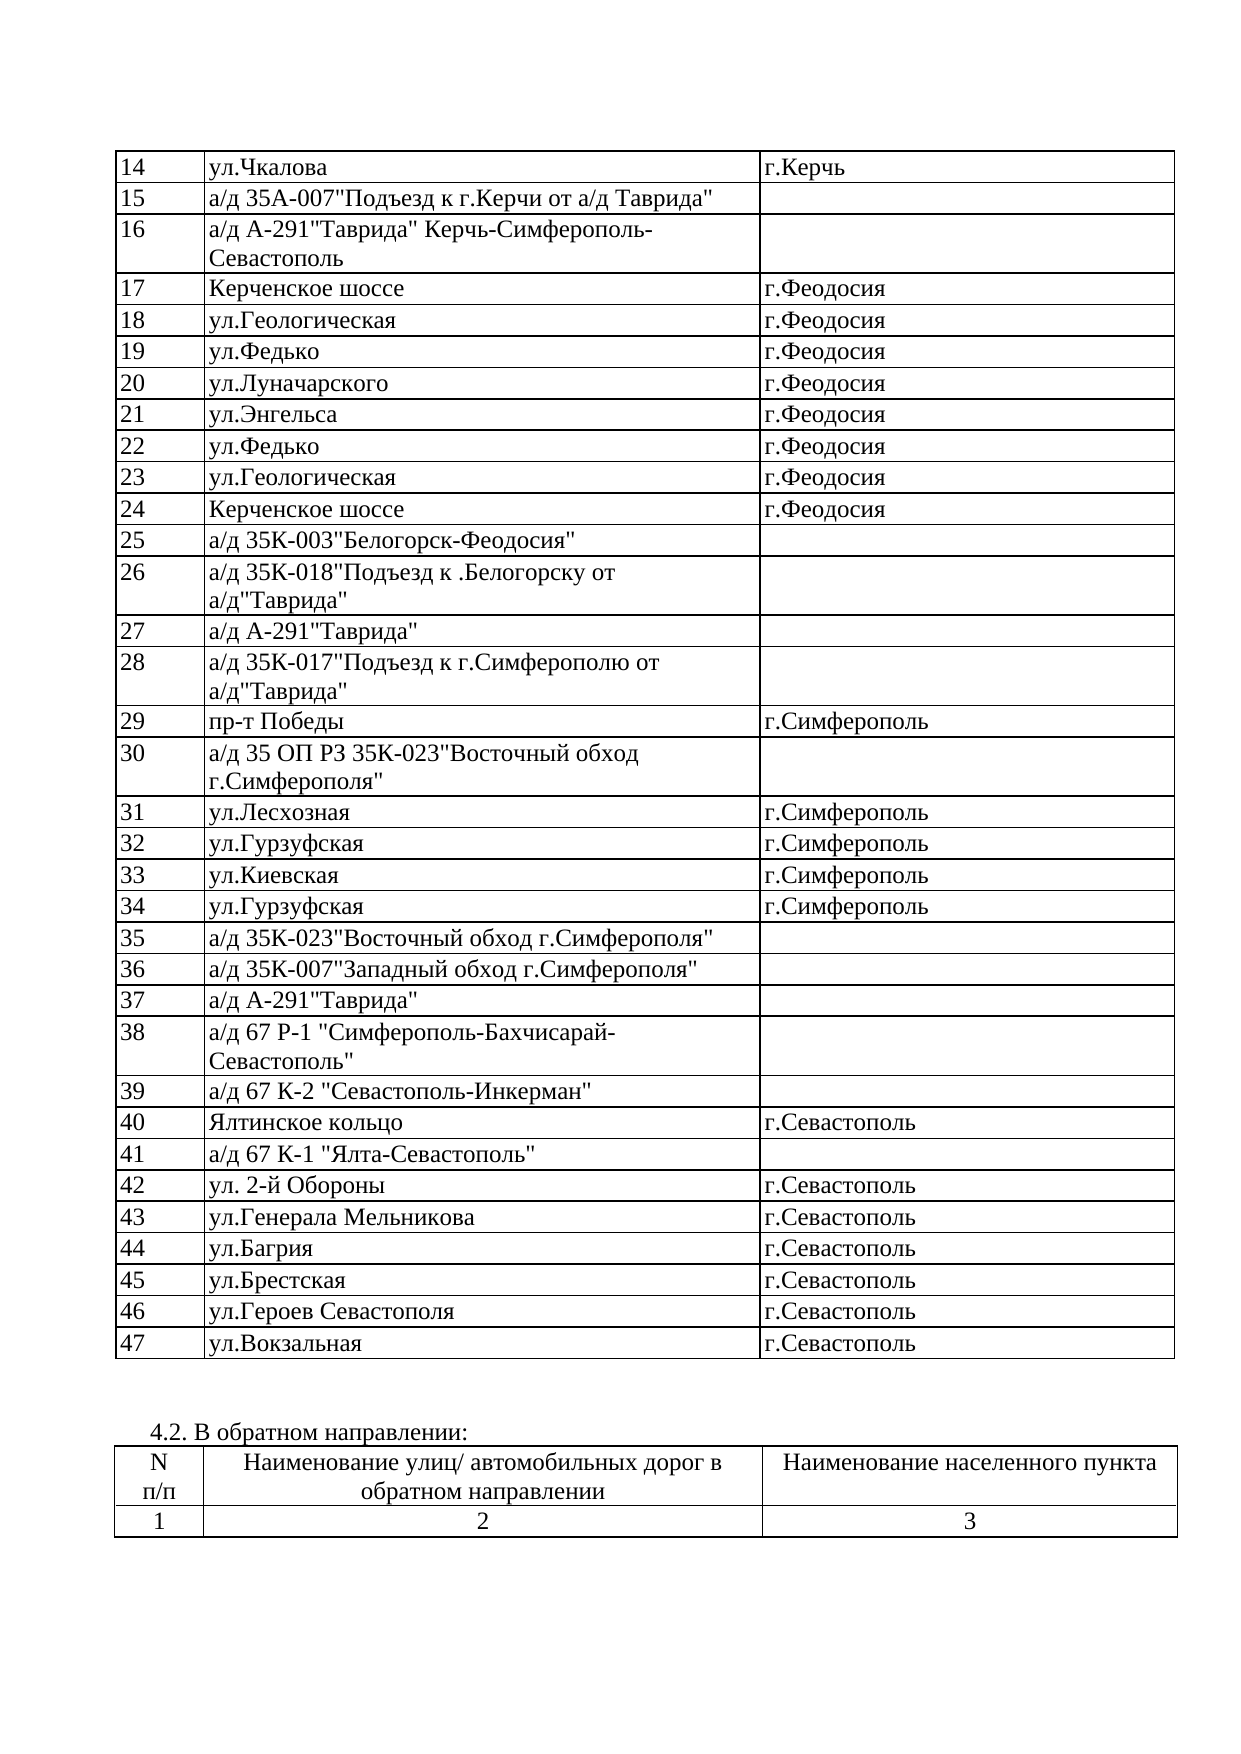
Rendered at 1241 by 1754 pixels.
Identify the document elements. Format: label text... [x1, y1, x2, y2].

table_cell а/д 35К-023"Восточный обход г.Симферополя" [205, 923, 759, 952]
table_cell 35 [117, 923, 204, 952]
table_cell 40 [117, 1108, 204, 1137]
table_cell 18 [117, 305, 204, 335]
table_cell [761, 215, 1174, 272]
table_cell 46 [117, 1296, 204, 1326]
table_cell 45 [117, 1265, 204, 1295]
table_cell г.Севастополь [761, 1171, 1174, 1200]
table_cell 29 [117, 706, 204, 736]
table_cell 42 [117, 1171, 204, 1200]
table_cell [761, 738, 1174, 795]
table_cell 24 [117, 494, 204, 524]
table_cell ул.Лесхозная [205, 797, 759, 827]
table_cell 19 [117, 337, 204, 366]
table_cell 43 [117, 1202, 204, 1232]
table_cell Ялтинское кольцо [205, 1108, 759, 1137]
table_cell ул.Гурзуфская [205, 891, 759, 921]
table_cell а/д А-291"Таврида" Керчь-Симферополь-Севастополь [205, 215, 759, 272]
table_cell [761, 986, 1174, 1015]
table_cell а/д 67 Р-1 "Симферополь-Бахчисарай-Севастополь" [205, 1017, 759, 1074]
table_cell [761, 1076, 1174, 1106]
table_cell [761, 1017, 1174, 1074]
table_cell [761, 923, 1174, 952]
table_cell [761, 647, 1174, 705]
table_cell 22 [117, 431, 204, 461]
table_cell 16 [117, 215, 204, 272]
table_cell г.Симферополь [761, 891, 1174, 921]
table_cell [761, 183, 1174, 213]
table_cell 25 [117, 525, 204, 555]
table_cell г.Керчь [761, 152, 1174, 181]
table_cell г.Севастополь [761, 1233, 1174, 1263]
table_cell 28 [117, 647, 204, 705]
table_cell ул.Гурзуфская [205, 828, 759, 858]
table_cell 41 [117, 1139, 204, 1169]
table_cell 31 [117, 797, 204, 827]
table_cell г.Севастополь [761, 1265, 1174, 1295]
table_cell [761, 1139, 1174, 1169]
table_cell а/д 35К-018"Подъезд к .Белогорску от а/д"Таврида" [205, 557, 759, 614]
table_header Наименование улиц/ автомобильных дорог в обратном направлении [204, 1447, 762, 1504]
table_cell [761, 525, 1174, 555]
table_cell 33 [117, 860, 204, 889]
table_cell 23 [117, 462, 204, 492]
table_cell [761, 557, 1174, 614]
table_cell ул.Вокзальная [205, 1328, 759, 1358]
table_cell г.Севастополь [761, 1296, 1174, 1326]
table_cell 21 [117, 400, 204, 429]
table_cell а/д 35К-003"Белогорск-Феодосия" [205, 525, 759, 555]
table_cell а/д А-291"Таврида" [205, 616, 759, 646]
table_cell г.Севастополь [761, 1328, 1174, 1358]
table_cell 1 [115, 1506, 203, 1536]
table_cell [761, 616, 1174, 646]
table_cell г.Феодосия [761, 274, 1174, 303]
table_cell а/д А-291"Таврида" [205, 986, 759, 1015]
table_cell г.Феодосия [761, 462, 1174, 492]
table_cell а/д 35 ОП РЗ 35К-023"Восточный обход г.Симферополя" [205, 738, 759, 795]
table_header Наименование населенного пункта [763, 1447, 1177, 1504]
table_cell г.Феодосия [761, 305, 1174, 335]
table_cell 2 [204, 1506, 762, 1536]
table_cell 37 [117, 986, 204, 1015]
table_cell г.Феодосия [761, 400, 1174, 429]
table_cell а/д 35К-007"Западный обход г.Симферополя" [205, 954, 759, 984]
table_cell пр-т Победы [205, 706, 759, 736]
table_cell ул.Генерала Мельникова [205, 1202, 759, 1232]
table_cell г.Симферополь [761, 797, 1174, 827]
table_cell г.Феодосия [761, 337, 1174, 366]
table_cell 26 [117, 557, 204, 614]
table_cell ул.Энгельса [205, 400, 759, 429]
table_cell г.Феодосия [761, 494, 1174, 524]
table_cell 34 [117, 891, 204, 921]
table_cell ул.Геологическая [205, 305, 759, 335]
table_cell а/д 67 К-1 "Ялта-Севастополь" [205, 1139, 759, 1169]
table_cell ул.Чкалова [205, 152, 759, 181]
table_cell 30 [117, 738, 204, 795]
table_cell ул.Геологическая [205, 462, 759, 492]
table_cell 20 [117, 368, 204, 398]
table_cell 15 [117, 183, 204, 213]
table_cell ул.Брестская [205, 1265, 759, 1295]
table_cell 44 [117, 1233, 204, 1263]
table_cell Керченское шоссе [205, 274, 759, 303]
table_cell 17 [117, 274, 204, 303]
table_cell 38 [117, 1017, 204, 1074]
table_cell 47 [117, 1328, 204, 1358]
table_cell ул.Луначарского [205, 368, 759, 398]
table_cell г.Севастополь [761, 1108, 1174, 1137]
table_cell г.Севастополь [761, 1202, 1174, 1232]
table_cell ул.Багрия [205, 1233, 759, 1263]
table_cell 14 [117, 152, 204, 181]
table_cell 39 [117, 1076, 204, 1106]
table_cell ул.Федько [205, 337, 759, 366]
table_cell ул.Героев Севастополя [205, 1296, 759, 1326]
table_cell 27 [117, 616, 204, 646]
table_cell ул. 2-й Обороны [205, 1171, 759, 1200]
table_cell а/д 35К-017"Подъезд к г.Симферополю от а/д"Таврида" [205, 647, 759, 705]
table_cell а/д 35А-007"Подъезд к г.Керчи от а/д Таврида" [205, 183, 759, 213]
table_cell [761, 954, 1174, 984]
table_cell г.Симферополь [761, 860, 1174, 889]
table_cell Керченское шоссе [205, 494, 759, 524]
table_cell г.Феодосия [761, 431, 1174, 461]
table_cell г.Симферополь [761, 828, 1174, 858]
table_header N п/п [115, 1447, 203, 1504]
table_cell 32 [117, 828, 204, 858]
table_cell ул.Федько [205, 431, 759, 461]
table_cell 36 [117, 954, 204, 984]
text 4.2. В обратном направлении: [150, 1417, 1090, 1445]
table_cell г.Симферополь [761, 706, 1174, 736]
table_cell г.Феодосия [761, 368, 1174, 398]
table_cell 3 [763, 1505, 1177, 1536]
table_cell а/д 67 К-2 "Севастополь-Инкерман" [205, 1076, 759, 1106]
table_cell ул.Киевская [205, 860, 759, 889]
